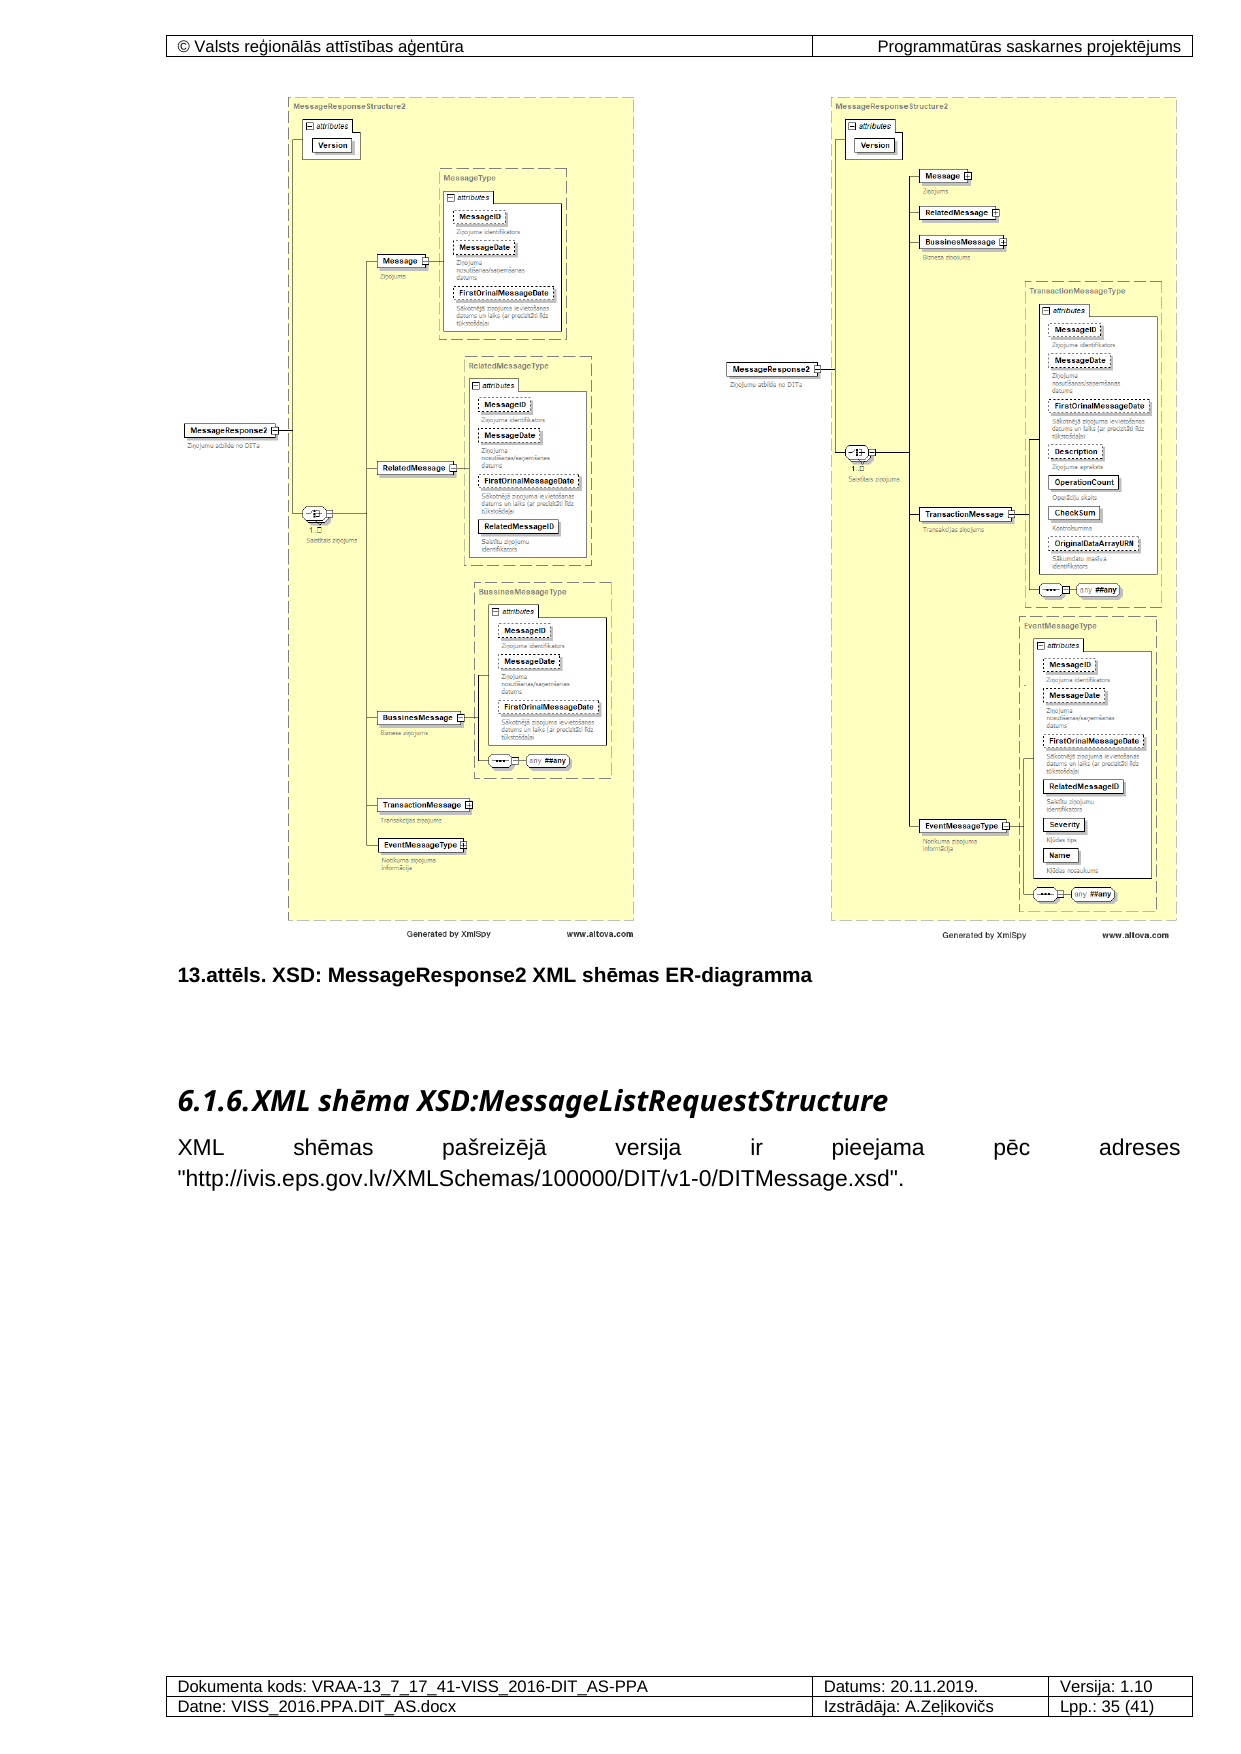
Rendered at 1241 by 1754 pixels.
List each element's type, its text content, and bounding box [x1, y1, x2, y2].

subtitle XML shēma XSD:MessageListRequestStructure [177, 1080, 1181, 1119]
text XML shēmas pašreizējā versija ir pieejama pēc adreses "http://ivis.eps.gov.lv/XMLSchemas/100000/DIT/v1-0/DITMessage.xsd". [177, 1134, 1181, 1192]
text 13.attēls. XSD: MessageResponse2 XML shēmas ER-diagramma [177, 963, 1181, 987]
picture [177, 93, 1181, 946]
